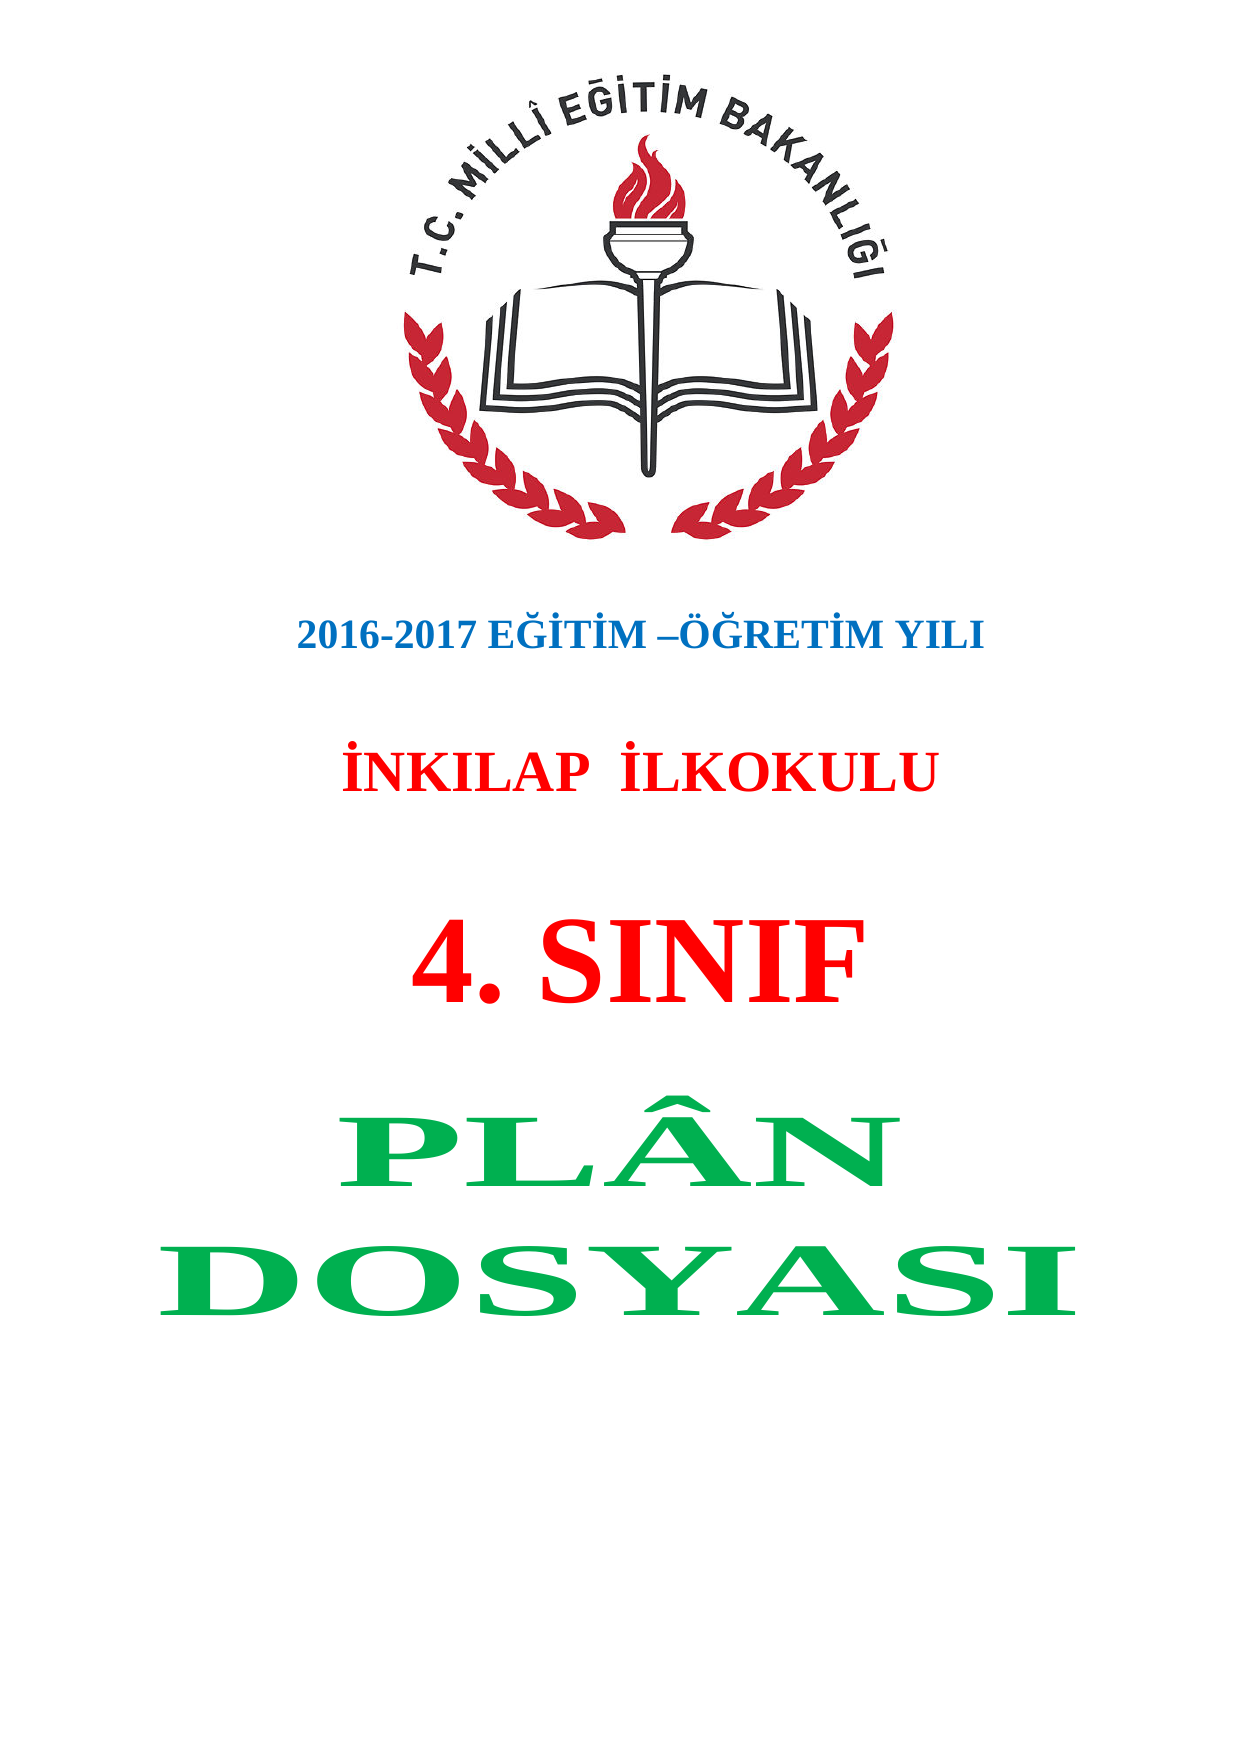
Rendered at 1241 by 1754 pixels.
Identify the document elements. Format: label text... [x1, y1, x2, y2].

text DOSYASI [148, 1218, 1092, 1338]
picture [382, 59, 914, 566]
text 4. SINIF [189, 886, 1092, 1030]
text PLÂN [148, 1089, 1092, 1209]
text İNKILAP İLKOKULU [189, 737, 1092, 804]
text 2016-2017 EĞİTİM –ÖĞRETİM YILI [189, 609, 1092, 657]
